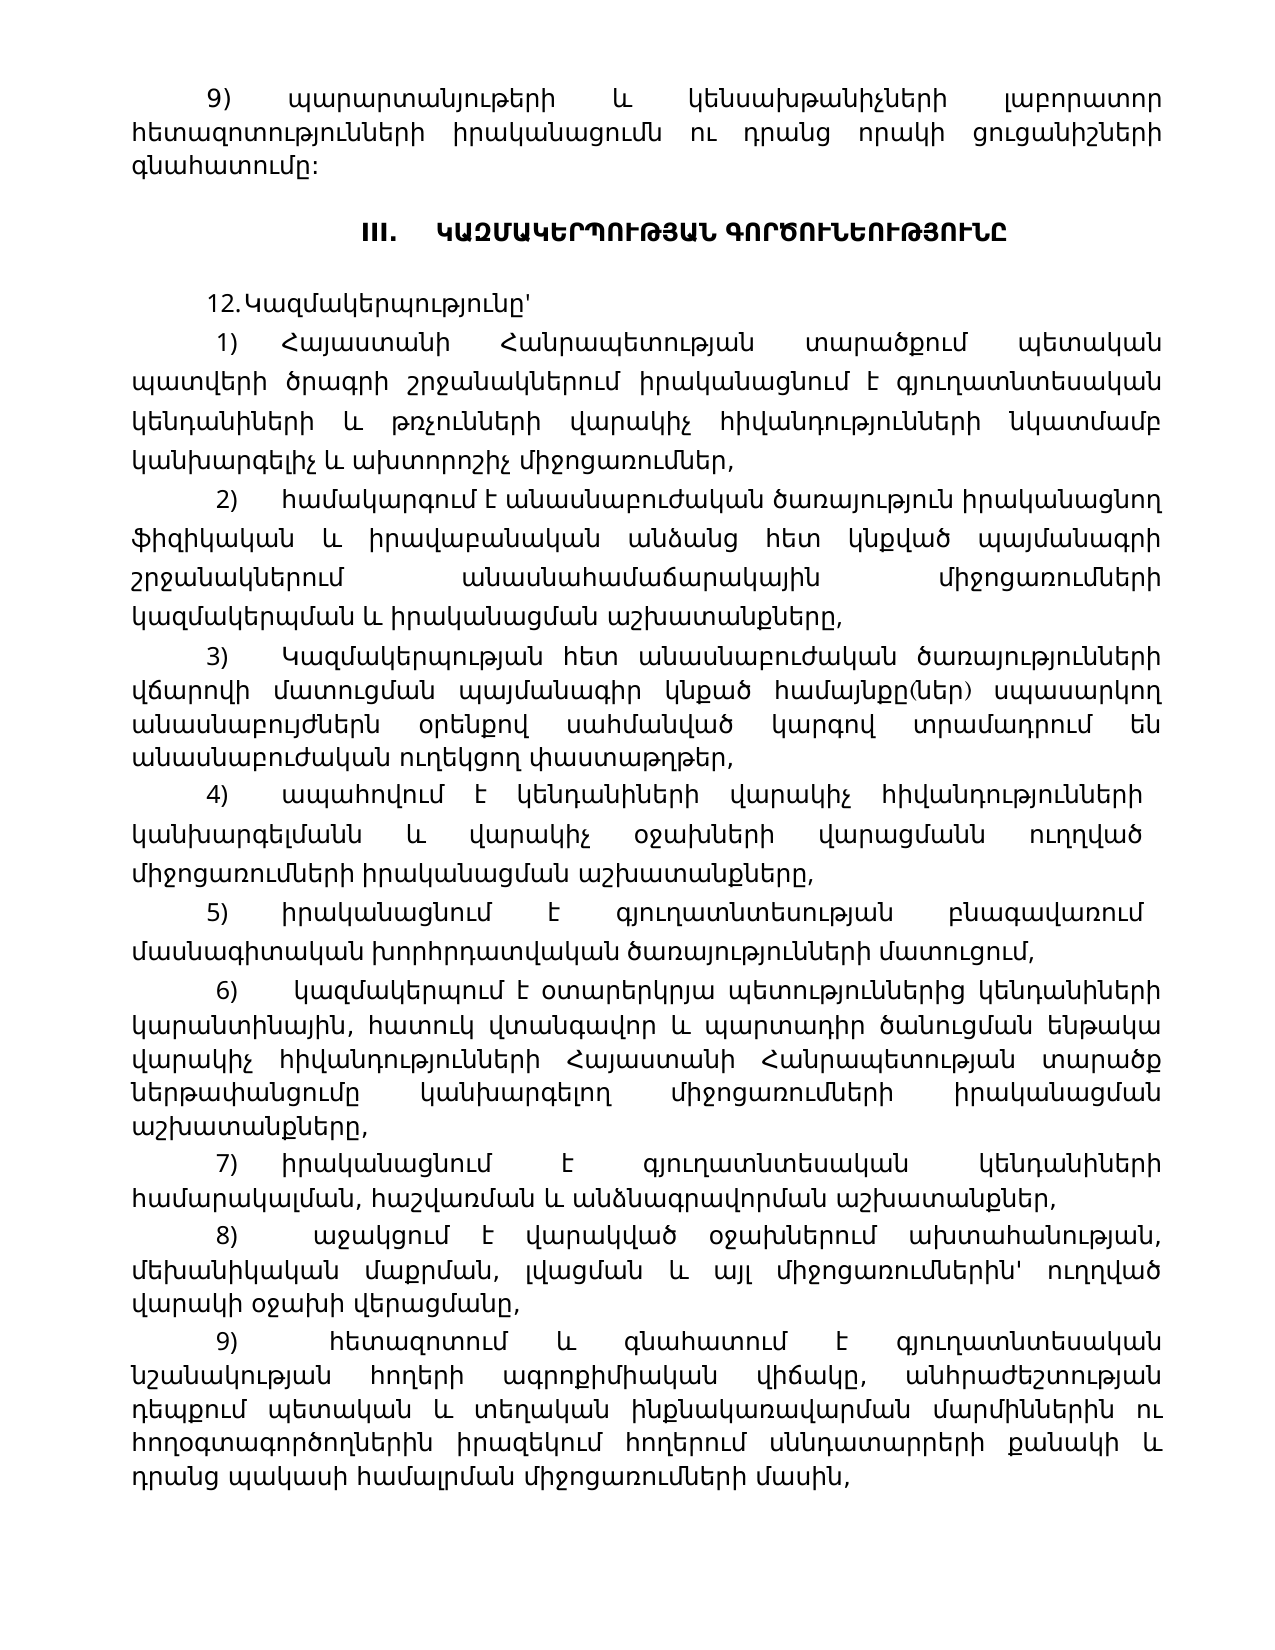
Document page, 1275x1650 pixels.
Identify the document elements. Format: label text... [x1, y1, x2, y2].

list Կազմակերպությունը' [131, 286, 1162, 320]
list ապահովում է կենդանիների վարակիչ հիվանդությունների կանխարգելմանն և վարակիչ օջախների վարացմանն ուղղված միջոցառումների իրականացման աշխատանքները, [131, 777, 1144, 889]
list Կազմակերպության հետ անասնաբուժական ծառայությունների վճարովի մատուցման պայմանագիր կնքած համայնքըներ սպասարկող անասնաբույժներն օրենքով սահմանված կարգով տրամադրում են անասնաբուժական ուղեկցող փաստաթղթեր, [131, 638, 1162, 773]
list աջակցում է վարակված օջախներում ախտահանության, մեխանիկական մաքրման, լվացման և այլ միջոցառումներին' ուղղված վարակի օջախի վերացմանը, [131, 1218, 1162, 1319]
list հետազոտում և գնահատում է գյուղատնտեսական նշանակության հողերի ագրոքիմիական վիճակը, անհրաժեշտության դեպքում պետական և տեղական ինքնակառավարման մարմիններին ու հողօգտագործողներին իրազեկում հողերում սննդատարրերի քանակի և դրանց պակասի համալրման միջոցառումների մասին, [131, 1323, 1162, 1491]
list իրականացնում է գյուղատնտեսության բնագավառում մասնագիտական խորհրդատվական ծառայությունների մատուցում, [131, 895, 1144, 968]
list ԿԱԶՄԱԿԵՐՊՈՒԹՅԱՆ ԳՈՐԾՈՒՆԵՈՒԹՅՈՒՆԸ [131, 218, 1162, 248]
list կազմակերպում է օտարերկրյա պետություններից կենդանիների կարանտինային, հատուկ վտանգավոր և պարտադիր ծանուցման ենթակա վարակիչ հիվանդությունների Հայաստանի Հանրապետության տարածք ներթափանցումը կանխարգելող միջոցառումների իրականացման աշխատանքները, [131, 973, 1162, 1141]
list համակարգում է անասնաբուժական ծառայություն իրականացնող ֆիզիկական և իրավաբանական անձանց հետ կնքված պայմանագրի շրջանակներում անասնահամաճարակային միջոցառումների կազմակերպման և իրականացման աշխատանքները, [131, 481, 1162, 633]
list Հայաստանի Հանրապետության տարածքում պետական պատվերի ծրագրի շրջանակներում իրականացնում է գյուղատնտեսական կենդանիների և թռչունների վարակիչ հիվանդությունների նկատմամբ կանխարգելիչ և ախտորոշիչ միջոցառումներ, [131, 325, 1162, 476]
list իրականացնում է գյուղատնտեսական կենդանիների համարակալման, հաշվառման և անձնագրավորման աշխատանքներ, [131, 1146, 1162, 1213]
text 9) պարարտանյութերի և կենսախթանիչների լաբորատոր հետազոտությունների իրականացումն ու դրանց որակի ցուցանիշների գնահատումը: [131, 84, 1162, 181]
